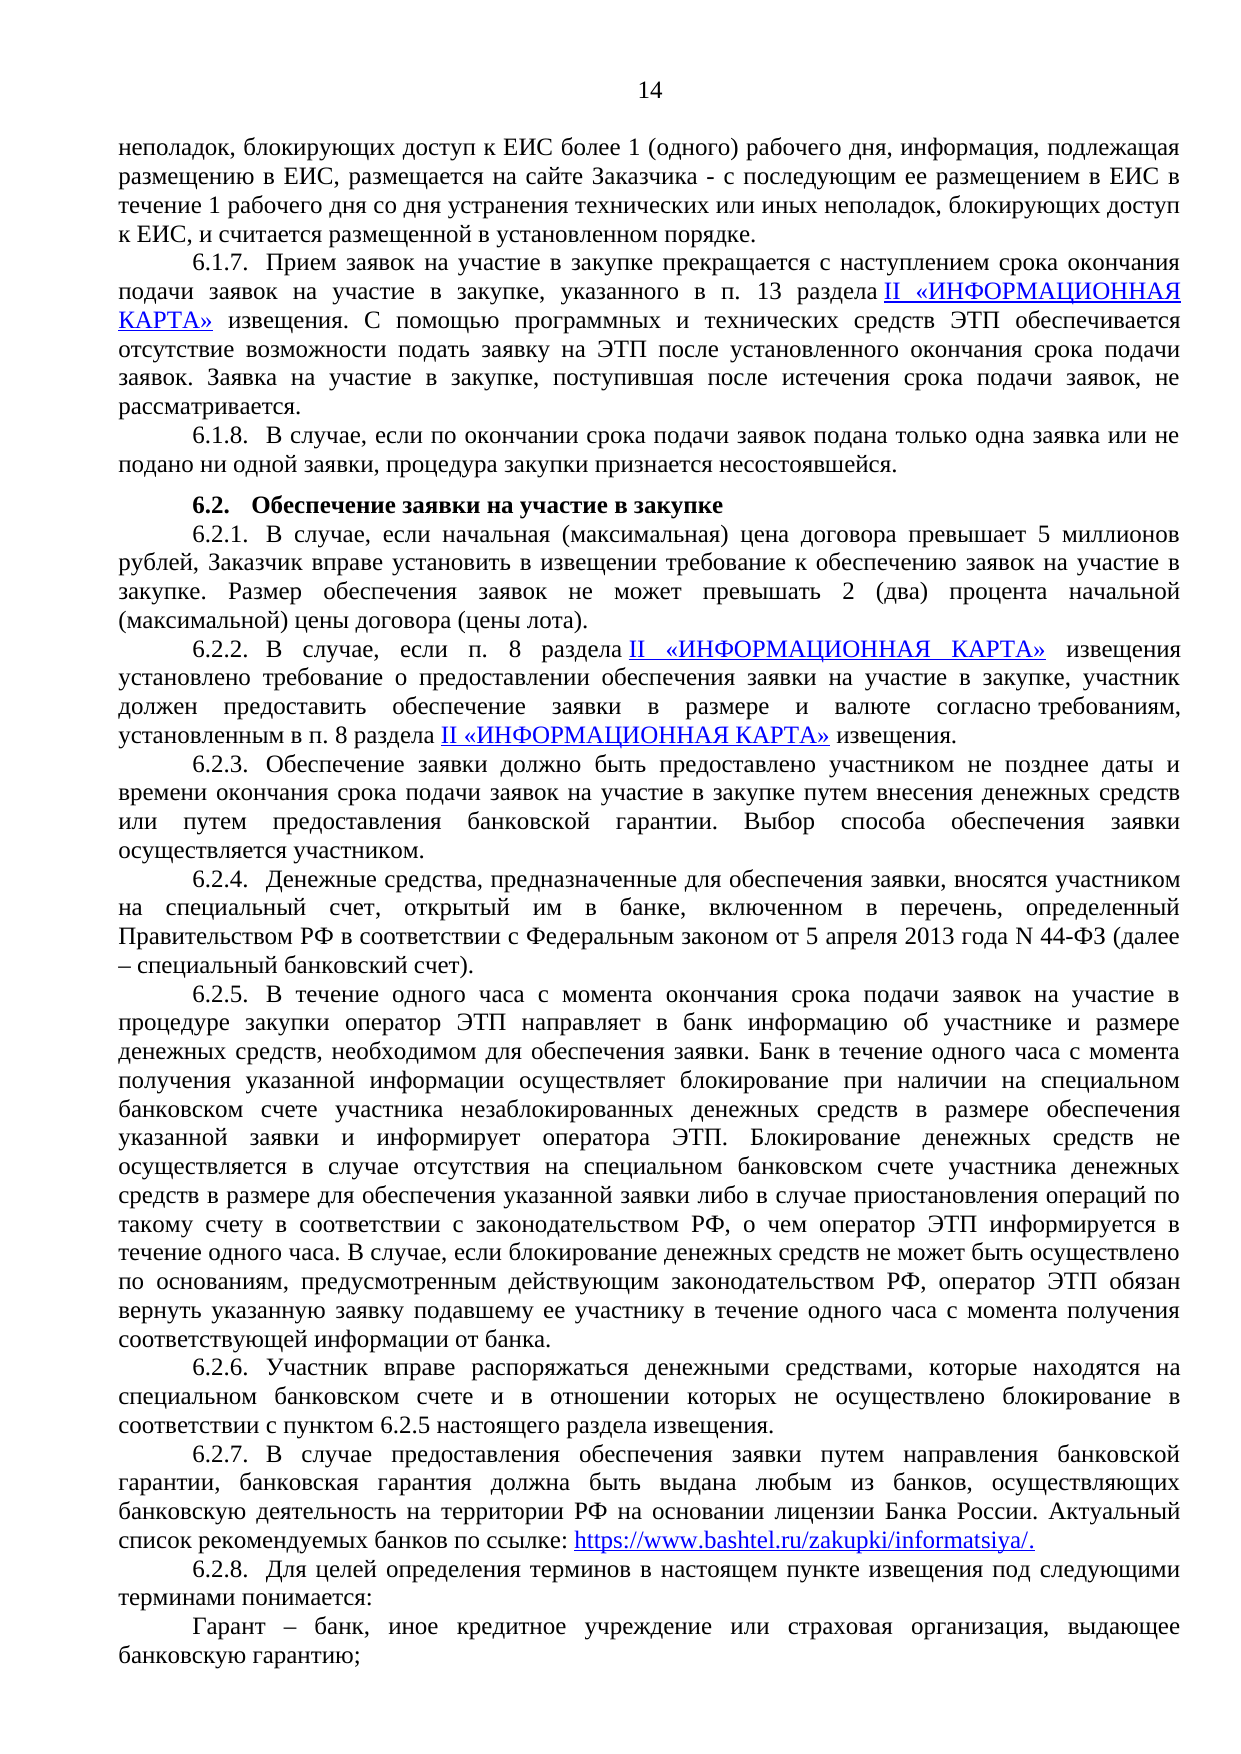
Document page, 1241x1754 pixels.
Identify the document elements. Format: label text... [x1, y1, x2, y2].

list Денежные средства, предназначенные для обеспечения заявки, вносятся участником на специальный счет, открытый им в банке, включенном в перечень, определенный Правительством РФ в соответствии с Федеральным законом от 5 апреля 2013 года N 44-ФЗ (далее – специальный банковский счет). [118, 864, 1181, 979]
list Обеспечение заявки на участие в закупке [118, 490, 1181, 519]
list Прием заявок на участие в закупке прекращается с наступлением срока окончания подачи заявок на участие в закупке, указанного в п. 13 раздела II «ИНФОРМАЦИОННАЯ КАРТА» извещения. С помощью программных и технических средств ЭТП обеспечивается отсутствие возможности подать заявку на ЭТП после установленного окончания срока подачи заявок. Заявка на участие в закупке, поступившая после истечения срока подачи заявок, не рассматривается. [118, 247, 1181, 420]
text Гарант – банк, иное кредитное учреждение или страховая организация, выдающее банковскую гарантию; [118, 1611, 1181, 1669]
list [118, 132, 1181, 247]
list В случае предоставления обеспечения заявки путем направления банковской гарантии, банковская гарантия должна быть выдана любым из банков, осуществляющих банковскую деятельность на территории РФ на основании лицензии Банка России. Актуальный список рекомендуемых банков по ссылке: https://www.bashtel.ru/zakupki/informatsiya/. [118, 1439, 1181, 1554]
list Обеспечение заявки должно быть предоставлено участником не позднее даты и времени окончания срока подачи заявок на участие в закупке путем внесения денежных средств или путем предоставления банковской гарантии. Выбор способа обеспечения заявки осуществляется участником. [118, 749, 1181, 864]
list В случае, если начальная (максимальная) цена договора превышает 5 миллионов рублей, Заказчик вправе установить в извещении требование к обеспечению заявок на участие в закупке. Размер обеспечения заявок не может превышать 2 (два) процента начальной (максимальной) цены договора (цены лота). [118, 519, 1181, 634]
list В случае, если по окончании срока подачи заявок подана только одна заявка или не подано ни одной заявки, процедура закупки признается несостоявшейся. [118, 420, 1181, 477]
list В случае, если п. 8 раздела II «ИНФОРМАЦИОННАЯ КАРТА» извещения установлено требование о предоставлении обеспечения заявки на участие в закупке, участник должен предоставить обеспечение заявки в размере и валюте согласно требованиям, установленным в п. 8 раздела II «ИНФОРМАЦИОННАЯ КАРТА» извещения. [118, 634, 1181, 749]
list Для целей определения терминов в настоящем пункте извещения под следующими терминами понимается: [118, 1554, 1181, 1611]
list В течение одного часа с момента окончания срока подачи заявок на участие в процедуре закупки оператор ЭТП направляет в банк информацию об участнике и размере денежных средств, необходимом для обеспечения заявки. Банк в течение одного часа с момента получения указанной информации осуществляет блокирование при наличии на специальном банковском счете участника незаблокированных денежных средств в размере обеспечения указанной заявки и информирует оператора ЭТП. Блокирование денежных средств не осуществляется в случае отсутствия на специальном банковском счете участника денежных средств в размере для обеспечения указанной заявки либо в случае приостановления операций по такому счету в соответствии с законодательством РФ, о чем оператор ЭТП информируется в течение одного часа. В случае, если блокирование денежных средств не может быть осуществлено по основаниям, предусмотренным действующим законодательством РФ, оператор ЭТП обязан вернуть указанную заявку подавшему ее участнику в течение одного часа с момента получения соответствующей информации от банка. [118, 979, 1181, 1352]
list Участник вправе распоряжаться денежными средствами, которые находятся на специальном банковском счете и в отношении которых не осуществлено блокирование в соответствии с пунктом 6.2.5 настоящего раздела извещения. [118, 1352, 1181, 1439]
